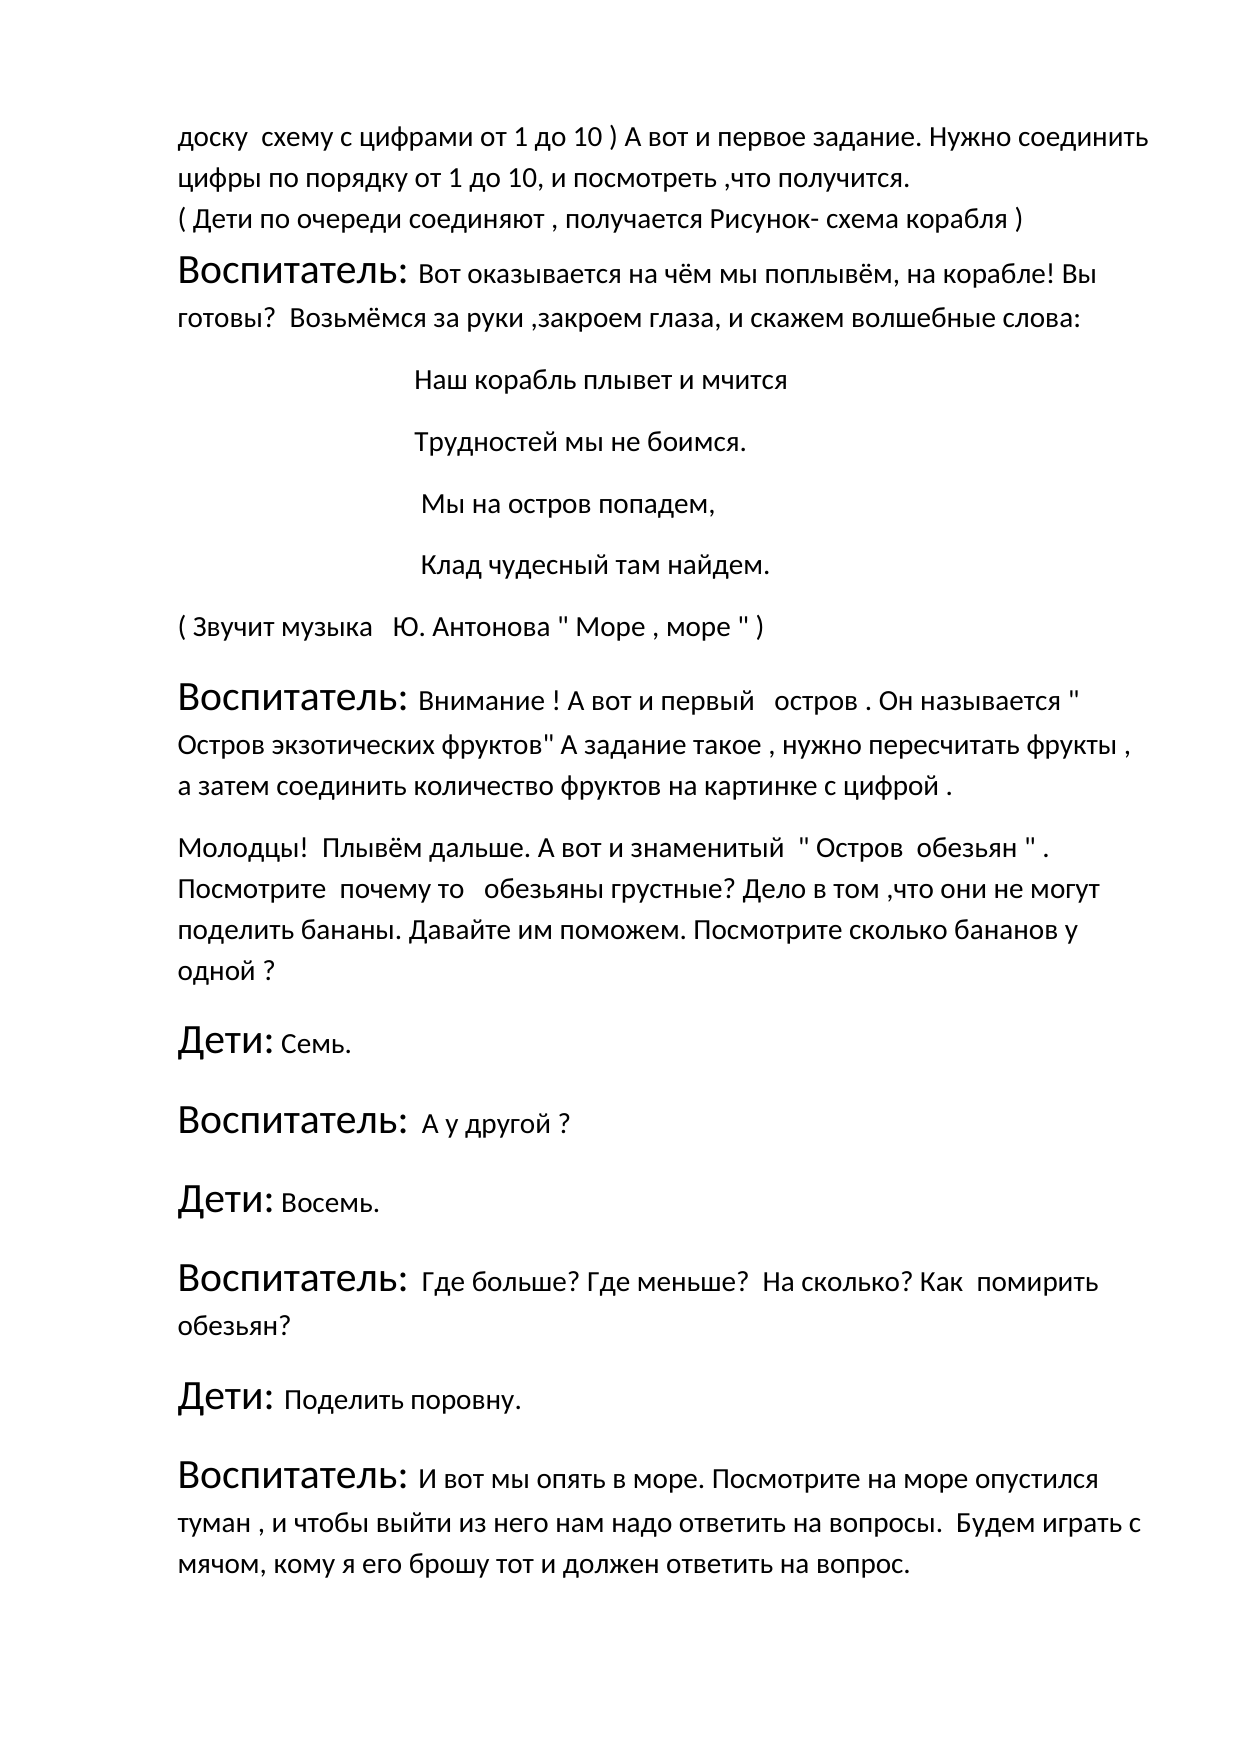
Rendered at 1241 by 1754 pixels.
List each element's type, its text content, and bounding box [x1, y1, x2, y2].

text Мы на остров попадем, [177, 485, 1152, 520]
text Клад чудесный там найдем. [177, 546, 1152, 582]
text Дети: Восемь. [177, 1172, 1152, 1223]
text Молодцы! Плывём дальше. А вот и знаменитый " Остров обезьян " . Посмотрите почему то обезьяны грустные? Дело в том ,что они не могут поделить бананы. Давайте им поможем. Посмотрите сколько бананов у одной ? [177, 829, 1152, 987]
text Воспитатель: И вот мы опять в море. Посмотрите на море опустился туман , и чтобы выйти из него нам надо ответить на вопросы. Будем играть с мячом, кому я его брошу тот и должен ответить на вопрос. [177, 1448, 1152, 1581]
text ( Звучит музыка Ю. Антонова " Море , море " ) [177, 608, 1152, 644]
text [177, 118, 1152, 335]
text Дети: Семь. [177, 1013, 1152, 1064]
text Воспитатель: Где больше? Где меньше? На сколько? Как помирить обезьян? [177, 1251, 1152, 1343]
text Воспитатель: А у другой ? [177, 1093, 1152, 1143]
text Трудностей мы не боимся. [177, 423, 1152, 458]
text Наш корабль плывет и мчится [177, 361, 1152, 397]
text Воспитатель: Внимание ! А вот и первый остров . Он называется " Остров экзотических фруктов" А задание такое , нужно пересчитать фрукты , а затем соединить количество фруктов на картинке с цифрой . [177, 670, 1152, 803]
text Дети: Поделить поровну. [177, 1369, 1152, 1420]
